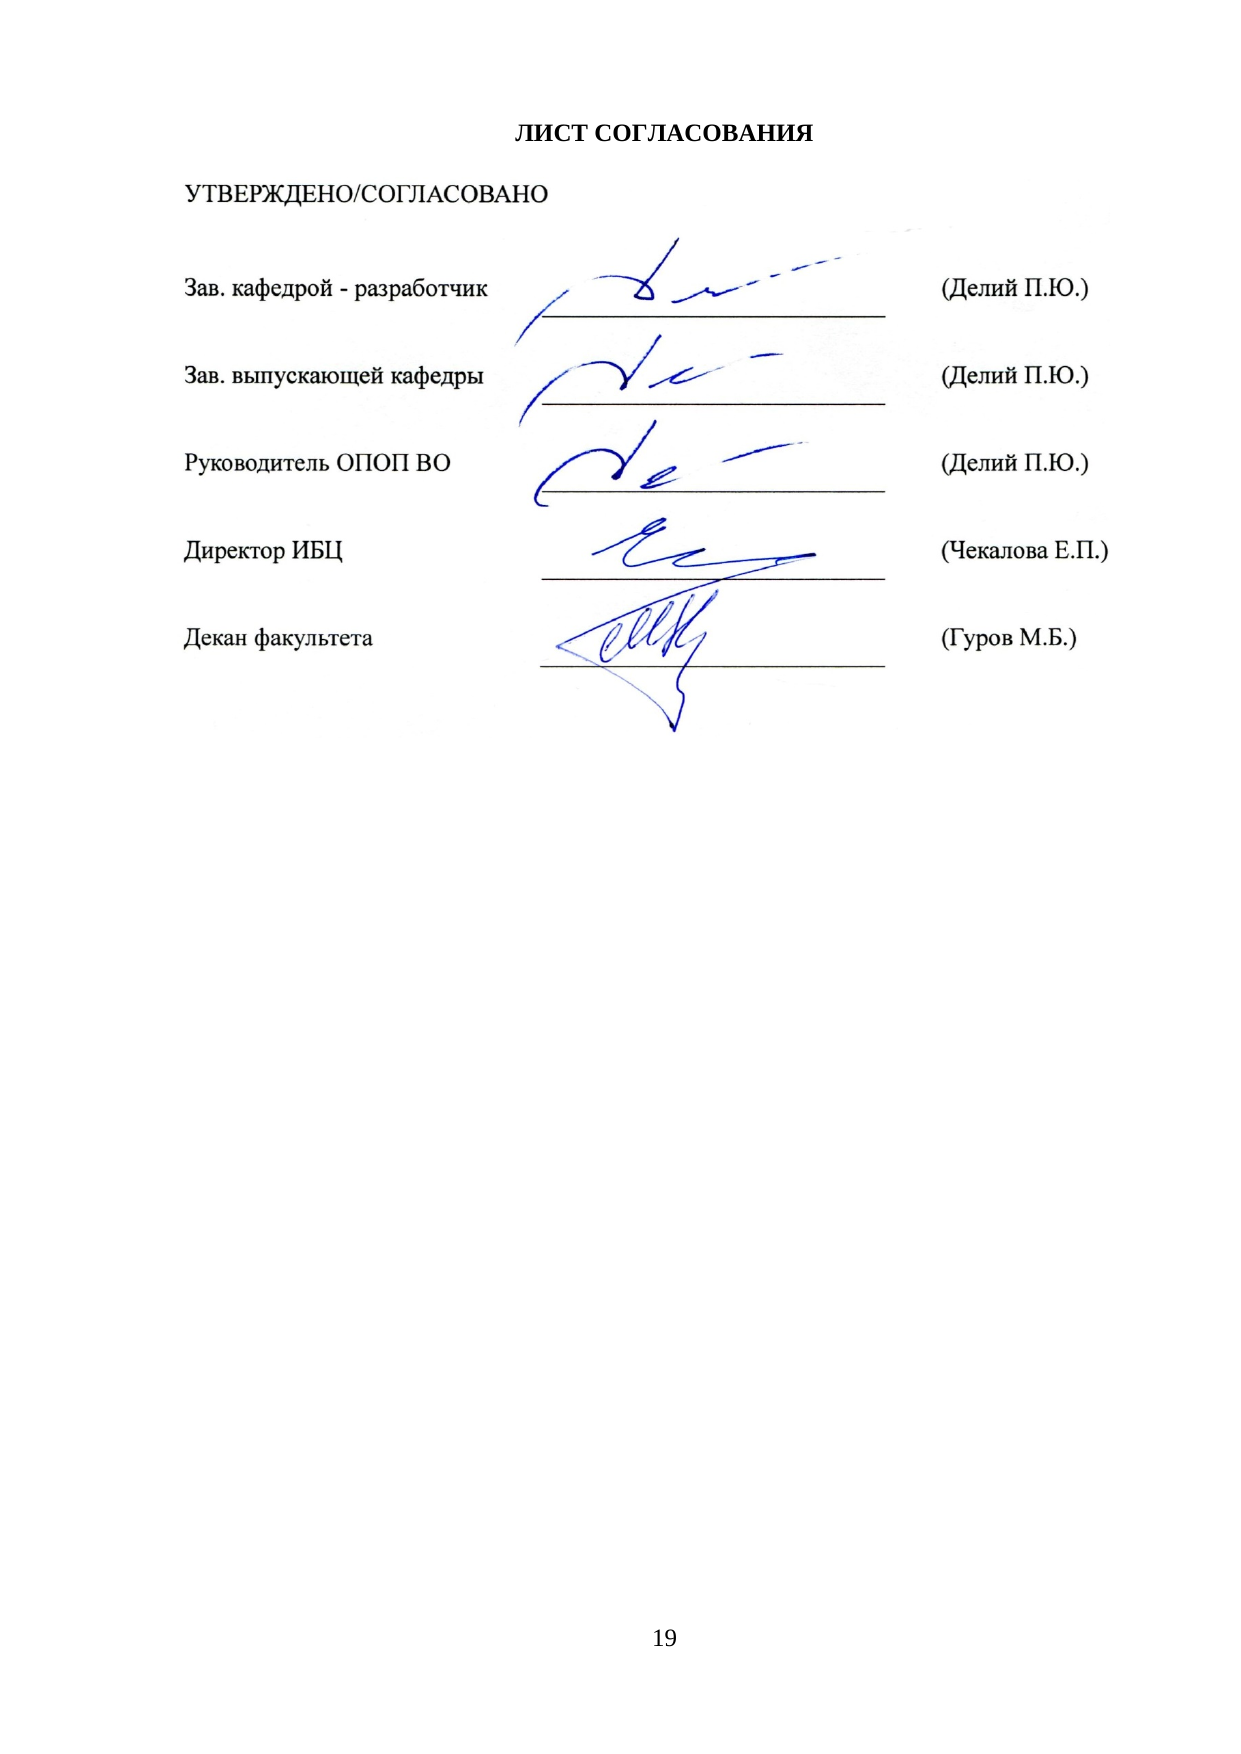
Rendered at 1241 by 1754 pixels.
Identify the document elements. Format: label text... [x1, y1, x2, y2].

picture [177, 177, 1111, 738]
subtitle ЛИСТ СОГЛАСОВАНИЯ [177, 118, 1152, 147]
